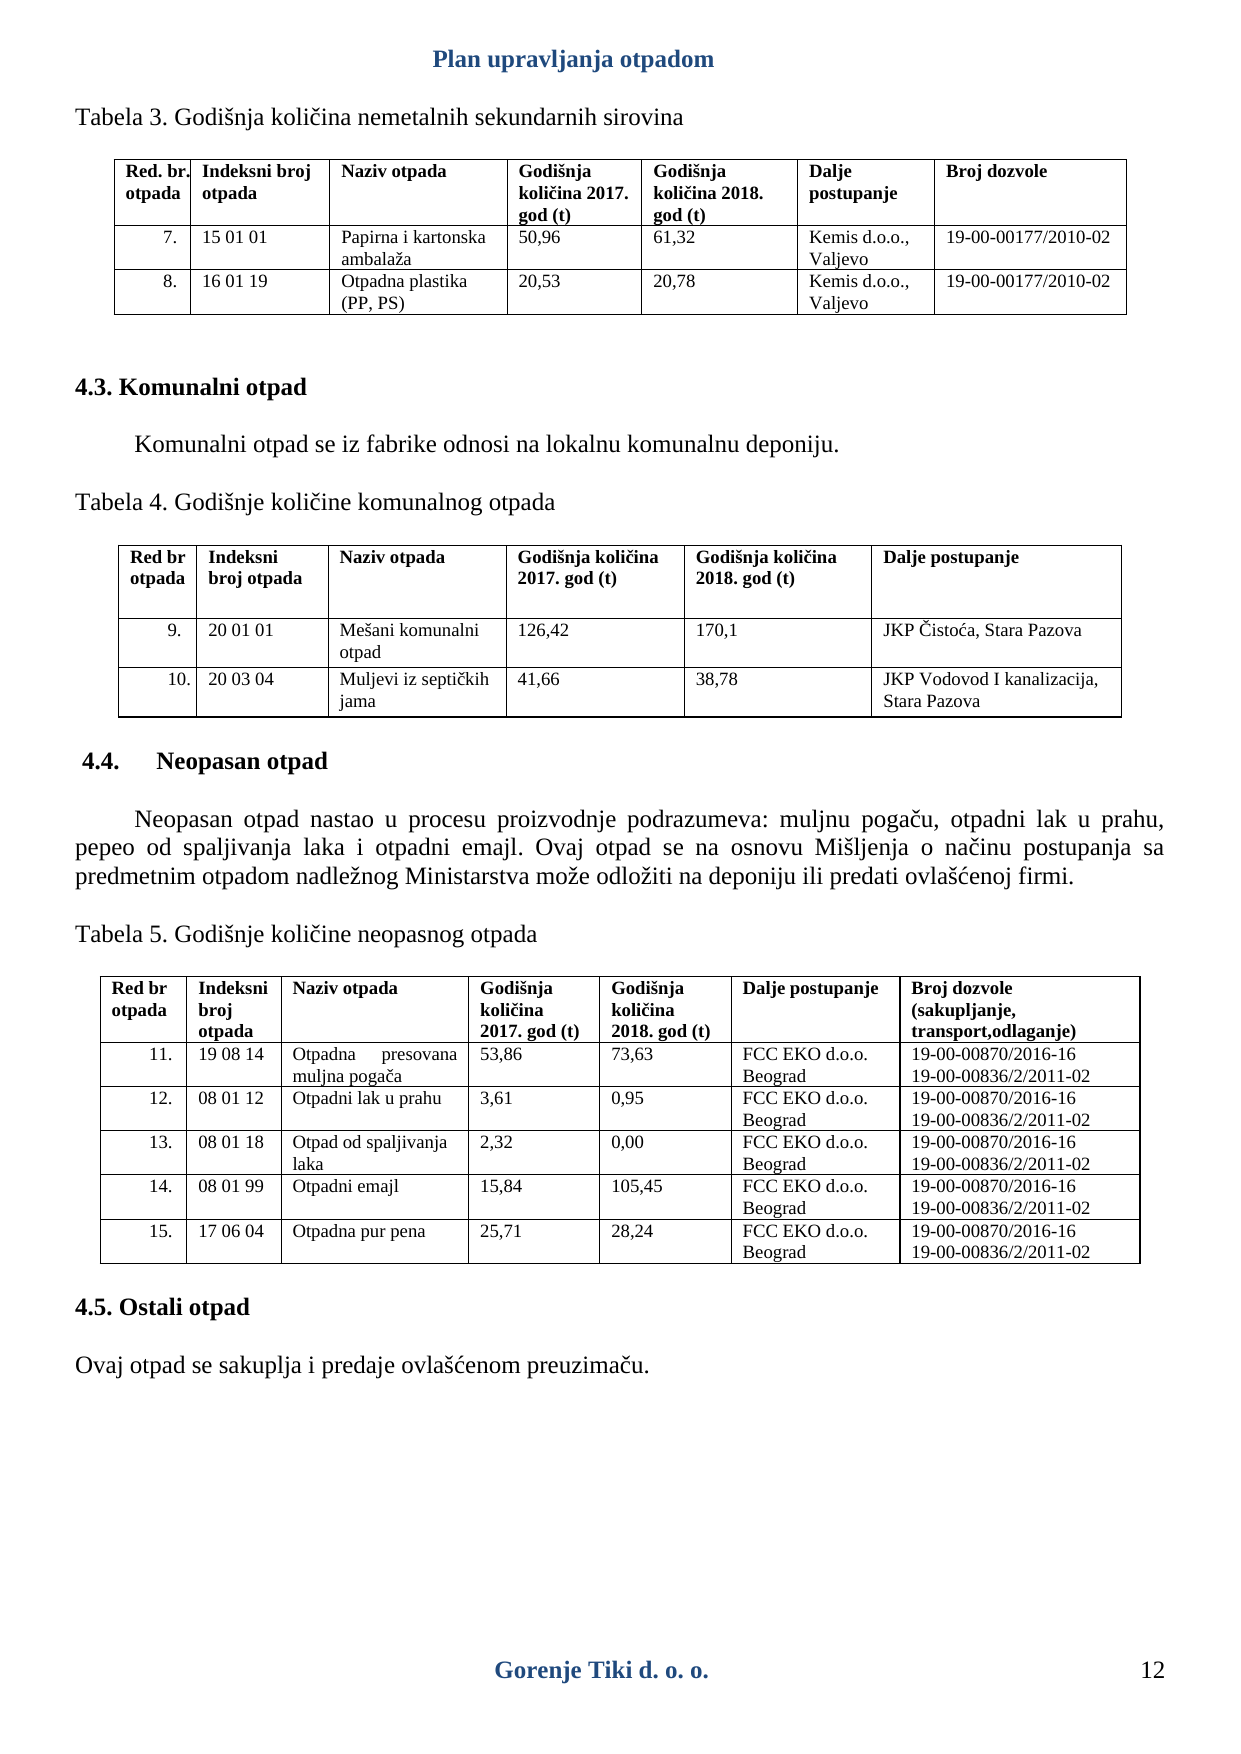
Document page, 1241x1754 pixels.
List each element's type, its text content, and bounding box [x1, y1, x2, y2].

table_cell 105,45 [600, 1175, 731, 1218]
table_cell Otpad od spaljivanja laka [282, 1131, 468, 1174]
table_cell 20 01 01 [197, 619, 328, 667]
table_cell 10. [119, 668, 196, 716]
table_header Godišnja količina 2017. god (t) [469, 977, 599, 1042]
table_header Indeksni broj otpada [191, 160, 329, 225]
table_header Naziv otpada [282, 977, 468, 1042]
table_cell 0,00 [600, 1131, 731, 1174]
text Tabela 4. Godišnje količine komunalnog otpada [75, 487, 1165, 516]
table_header Godišnja količina 2017. god (t) [507, 546, 684, 618]
table_header Red br otpada [119, 546, 196, 618]
table_cell 19-00-00870/2016-16 19-00-00836/2/2011-02 [901, 1043, 1139, 1086]
table_cell 170,1 [685, 619, 871, 667]
table_cell FCC EKO d.o.o. Beograd [732, 1131, 899, 1174]
table_cell Papirna i kartonska ambalaža [330, 226, 507, 269]
table_header Broj dozvole (sakupljanje, transport,odlaganje) [901, 977, 1139, 1042]
table_cell Mešani komunalni otpad [329, 619, 506, 667]
table_header Godišnja količina 2018. god (t) [642, 160, 797, 225]
table_cell 14. [101, 1175, 186, 1218]
table_cell Otpadna pur pena [282, 1220, 468, 1263]
table_cell 7. [115, 226, 190, 269]
table_cell 73,63 [600, 1043, 731, 1086]
table_cell 11. [101, 1043, 186, 1086]
text Tabela 3. Godišnja količina nemetalnih sekundarnih sirovina [75, 102, 1165, 131]
table_cell 38,78 [685, 668, 871, 716]
table_header Red br otpada [101, 977, 186, 1042]
table_cell Muljevi iz septičkih jama [329, 668, 506, 716]
table_cell FCC EKO d.o.o. Beograd [732, 1087, 899, 1130]
table_cell 20,78 [642, 270, 797, 313]
table_cell 53,86 [469, 1043, 599, 1086]
table_cell Otpadni emajl [282, 1175, 468, 1218]
table_cell Kemis d.o.o., Valjevo [798, 226, 934, 269]
text Neopasan otpad nastao u procesu proizvodnje podrazumeva: muljnu pogaču, otpadni lak u prahu, pepeo od spaljivanja laka i otpadni emajl. Ovaj otpad se na osnovu Mišljenja o načinu postupanja sa predmetnim otpadom nadležnog Ministarstva može odložiti na deponiju ili predati ovlašćenoj firmi. [75, 804, 1165, 890]
table_cell 19-00-00870/2016-16 19-00-00836/2/2011-02 [901, 1087, 1139, 1130]
table_header Indeksni broj otpada [197, 546, 328, 618]
table_cell 0,95 [600, 1087, 731, 1130]
table_header Indeksni broj otpada [187, 977, 281, 1042]
table_cell FCC EKO d.o.o. Beograd [732, 1175, 899, 1218]
table_cell 126,42 [507, 619, 684, 667]
table_cell 15. [101, 1220, 186, 1263]
table_cell 15 01 01 [191, 226, 329, 269]
list Neopasan otpad [82, 746, 1165, 775]
table_cell 28,24 [600, 1220, 731, 1263]
table_cell Kemis d.o.o., Valjevo [798, 270, 934, 313]
table_cell 08 01 18 [187, 1131, 281, 1174]
table_cell 41,66 [507, 668, 684, 716]
table_header Dalje postupanje [732, 977, 899, 1042]
table_cell FCC EKO d.o.o. Beograd [732, 1043, 899, 1086]
table_cell 2,32 [469, 1131, 599, 1174]
table_cell FCC EKO d.o.o. Beograd [732, 1220, 899, 1263]
table_cell Otpadni lak u prahu [282, 1087, 468, 1130]
table_header Godišnja količina 2018. god (t) [600, 977, 731, 1042]
table_cell 19-00-00177/2010-02 [935, 270, 1126, 313]
table_cell 08 01 99 [187, 1175, 281, 1218]
table_cell 13. [101, 1131, 186, 1174]
table_header Naziv otpada [329, 546, 506, 618]
table_header Red. br. otpada [115, 160, 190, 225]
table_cell 8. [115, 270, 190, 313]
text 4.3. Komunalni otpad [75, 372, 1165, 401]
table_cell 20,53 [508, 270, 641, 313]
table_cell 20 03 04 [197, 668, 328, 716]
table_cell 25,71 [469, 1220, 599, 1263]
text Ovaj otpad se sakuplja i predaje ovlašćenom preuzimaču. [75, 1350, 1165, 1379]
text Komunalni otpad se iz fabrike odnosi na lokalnu komunalnu deponiju. [75, 429, 1165, 458]
table_cell Otpadna plastika (PP, PS) [330, 270, 507, 313]
table_cell 61,32 [642, 226, 797, 269]
table_header Dalje postupanje [872, 546, 1121, 618]
table_cell 08 01 12 [187, 1087, 281, 1130]
table_cell 19-00-00870/2016-16 19-00-00836/2/2011-02 [901, 1131, 1139, 1174]
table_header Dalje postupanje [798, 160, 934, 225]
table_header Godišnja količina 2018. god (t) [685, 546, 871, 618]
table_header Broj dozvole [935, 160, 1126, 225]
table_header Godišnja količina 2017. god (t) [508, 160, 641, 225]
text Tabela 5. Godišnje količine neopasnog otpada [75, 919, 1165, 947]
table_cell 15,84 [469, 1175, 599, 1218]
table_cell 12. [101, 1087, 186, 1130]
table_cell 3,61 [469, 1087, 599, 1130]
table_cell 19-00-00177/2010-02 [935, 226, 1126, 269]
table_cell JKP Čistoća, Stara Pazova [872, 619, 1121, 667]
text 4.5. Ostali otpad [75, 1292, 1165, 1321]
table_cell Otpadna presovana muljna pogača [282, 1043, 468, 1086]
table_cell 19-00-00870/2016-16 19-00-00836/2/2011-02 [901, 1220, 1139, 1263]
table_header Naziv otpada [330, 160, 507, 225]
table_cell 9. [119, 619, 196, 667]
table_cell JKP Vodovod I kanalizacija, Stara Pazova [872, 668, 1121, 716]
table_cell 19-00-00870/2016-16 19-00-00836/2/2011-02 [901, 1175, 1139, 1218]
table_cell 50,96 [508, 226, 641, 269]
table_cell 17 06 04 [187, 1220, 281, 1263]
table_cell 16 01 19 [191, 270, 329, 313]
table_cell 19 08 14 [187, 1043, 281, 1086]
